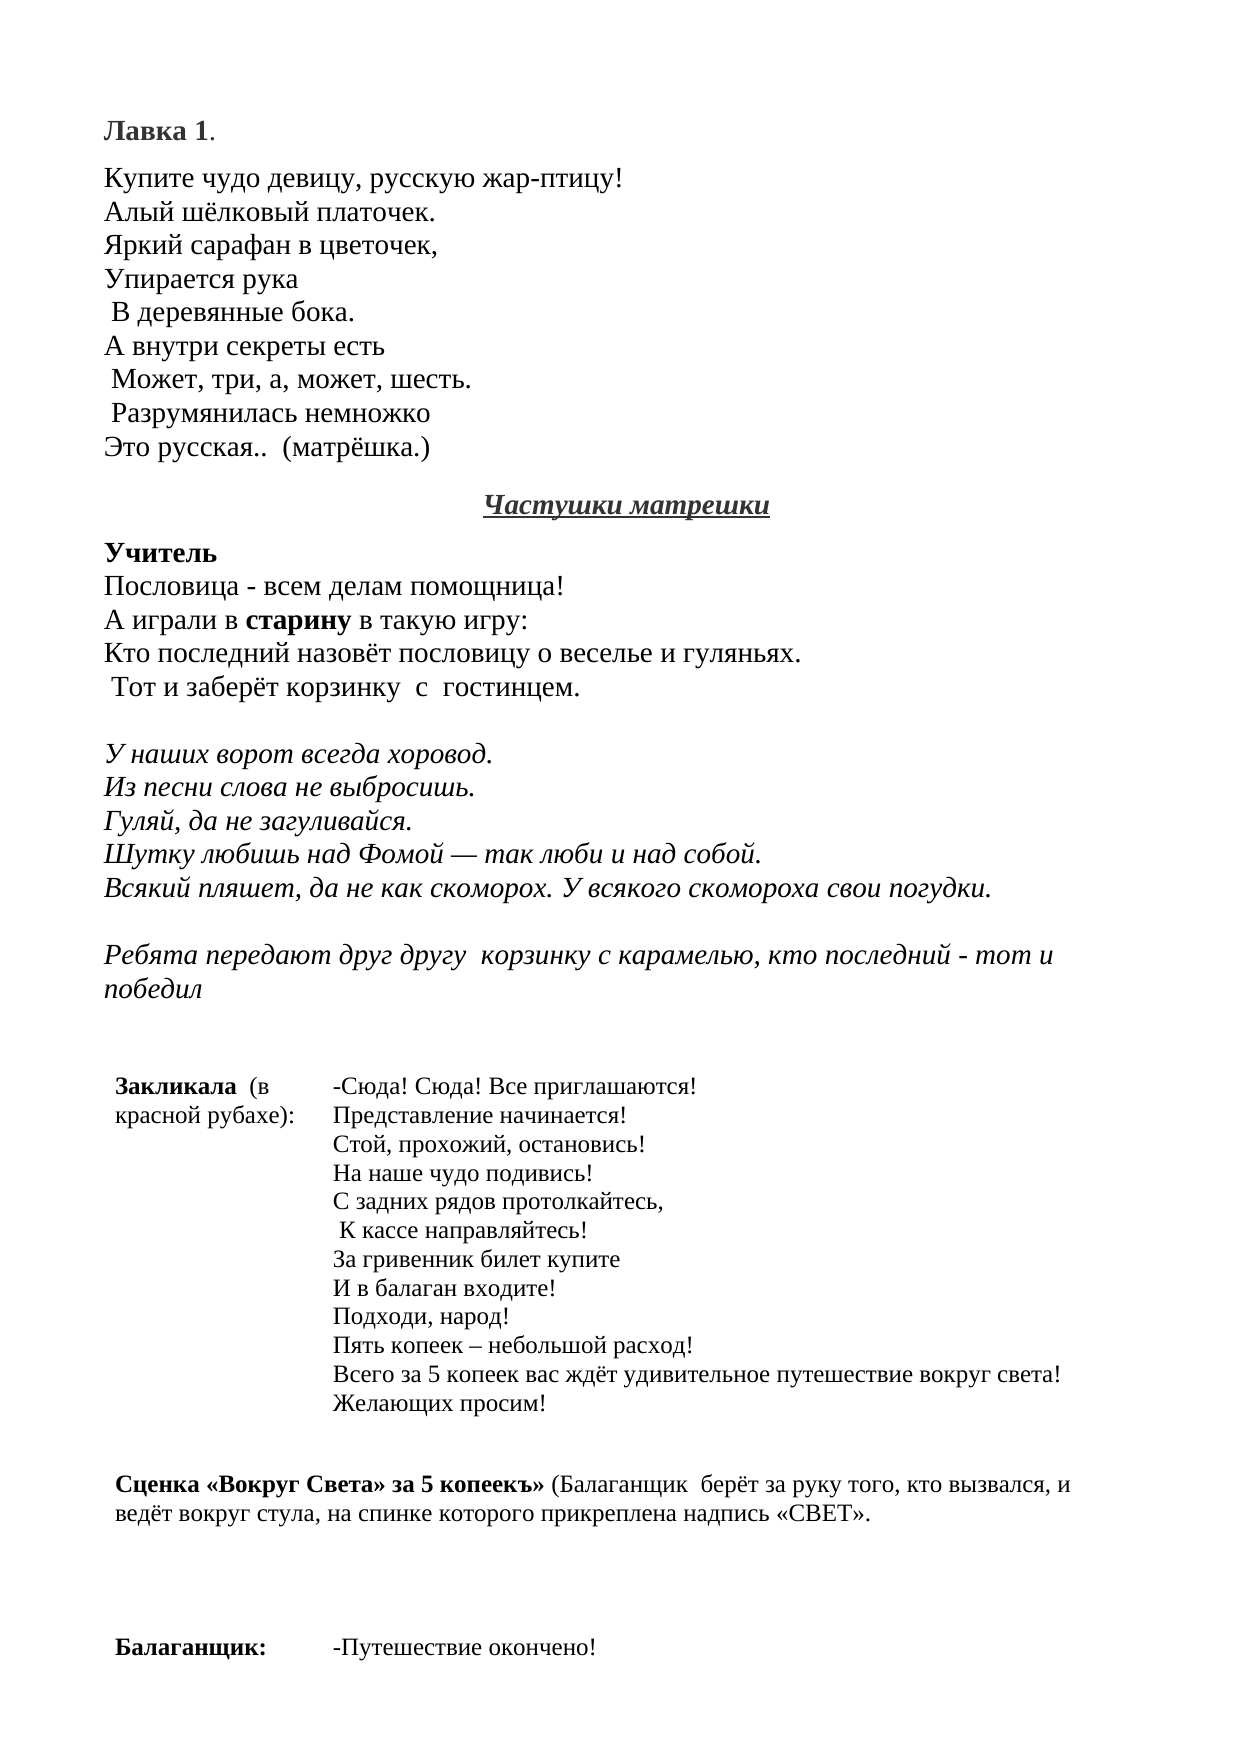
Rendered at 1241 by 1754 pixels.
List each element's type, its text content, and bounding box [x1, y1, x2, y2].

text Ребята передают друг другу корзинку с карамелью, кто последний - тот и победил [103, 937, 1152, 1004]
text Купите чудо девицу, русскую жар-птицу! [103, 160, 1152, 194]
text Из песни слова не выбросишь. [103, 769, 1152, 803]
text Учитель [103, 535, 1152, 568]
text У наших ворот всегда хоровод. [103, 736, 1152, 769]
text Разрумянилась немножко [103, 395, 1152, 429]
text Это русская.. (матрёшка.) [103, 429, 1152, 462]
text Тот и заберёт корзинку с гостинцем. [103, 669, 1152, 702]
table_cell Балаганщик: [104, 1632, 321, 1661]
text В деревянные бока. [103, 294, 1152, 328]
text Может, три, а, может, шесть. [103, 362, 1152, 395]
text Упирается рука [103, 261, 1152, 294]
text Частушки матрешки [103, 487, 1152, 521]
table_header -Сюда! Сюда! Все приглашаются! Представление начинается! Стой, прохожий, остановись! На наше чудо подивись! С задних рядов протолкайтесь, К кассе направляйтесь! За гривенник билет купите И в балаган входите! Подходи, народ! Пять копеек – небольшой расход! Всего за 5 копеек вас ждёт удивительное путешествие вокруг света! Желающих просим! [321, 1071, 1133, 1469]
table_header Закликала (в красной рубахе): [104, 1071, 321, 1469]
text Всякий пляшет, да не как скоморох. У всякого скомороха свои погудки. [103, 870, 1152, 904]
text Лавка 1. [103, 113, 1152, 146]
text Кто последний назовёт пословицу о веселье и гуляньях. [103, 635, 1152, 669]
text А играли в старину в такую игру: [103, 602, 1152, 635]
text Алый шёлковый платочек. [103, 194, 1152, 227]
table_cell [321, 1632, 1133, 1661]
text А внутри секреты есть [103, 328, 1152, 362]
text Шутку любишь над Фомой — так люби и над собой. [103, 837, 1152, 870]
text Пословица - всем делам помощница! [103, 568, 1152, 602]
table_cell Сценка «Вокруг Света» за 5 копеекъ» (Балаганщик берёт за руку того, кто вызвался, и ведёт вокруг стула, на спинке которого прикреплена надпись «СВЕТ». [104, 1469, 1133, 1632]
text Гуляй, да не загуливайся. [103, 803, 1152, 837]
text Яркий сарафан в цветочек, [103, 227, 1152, 261]
